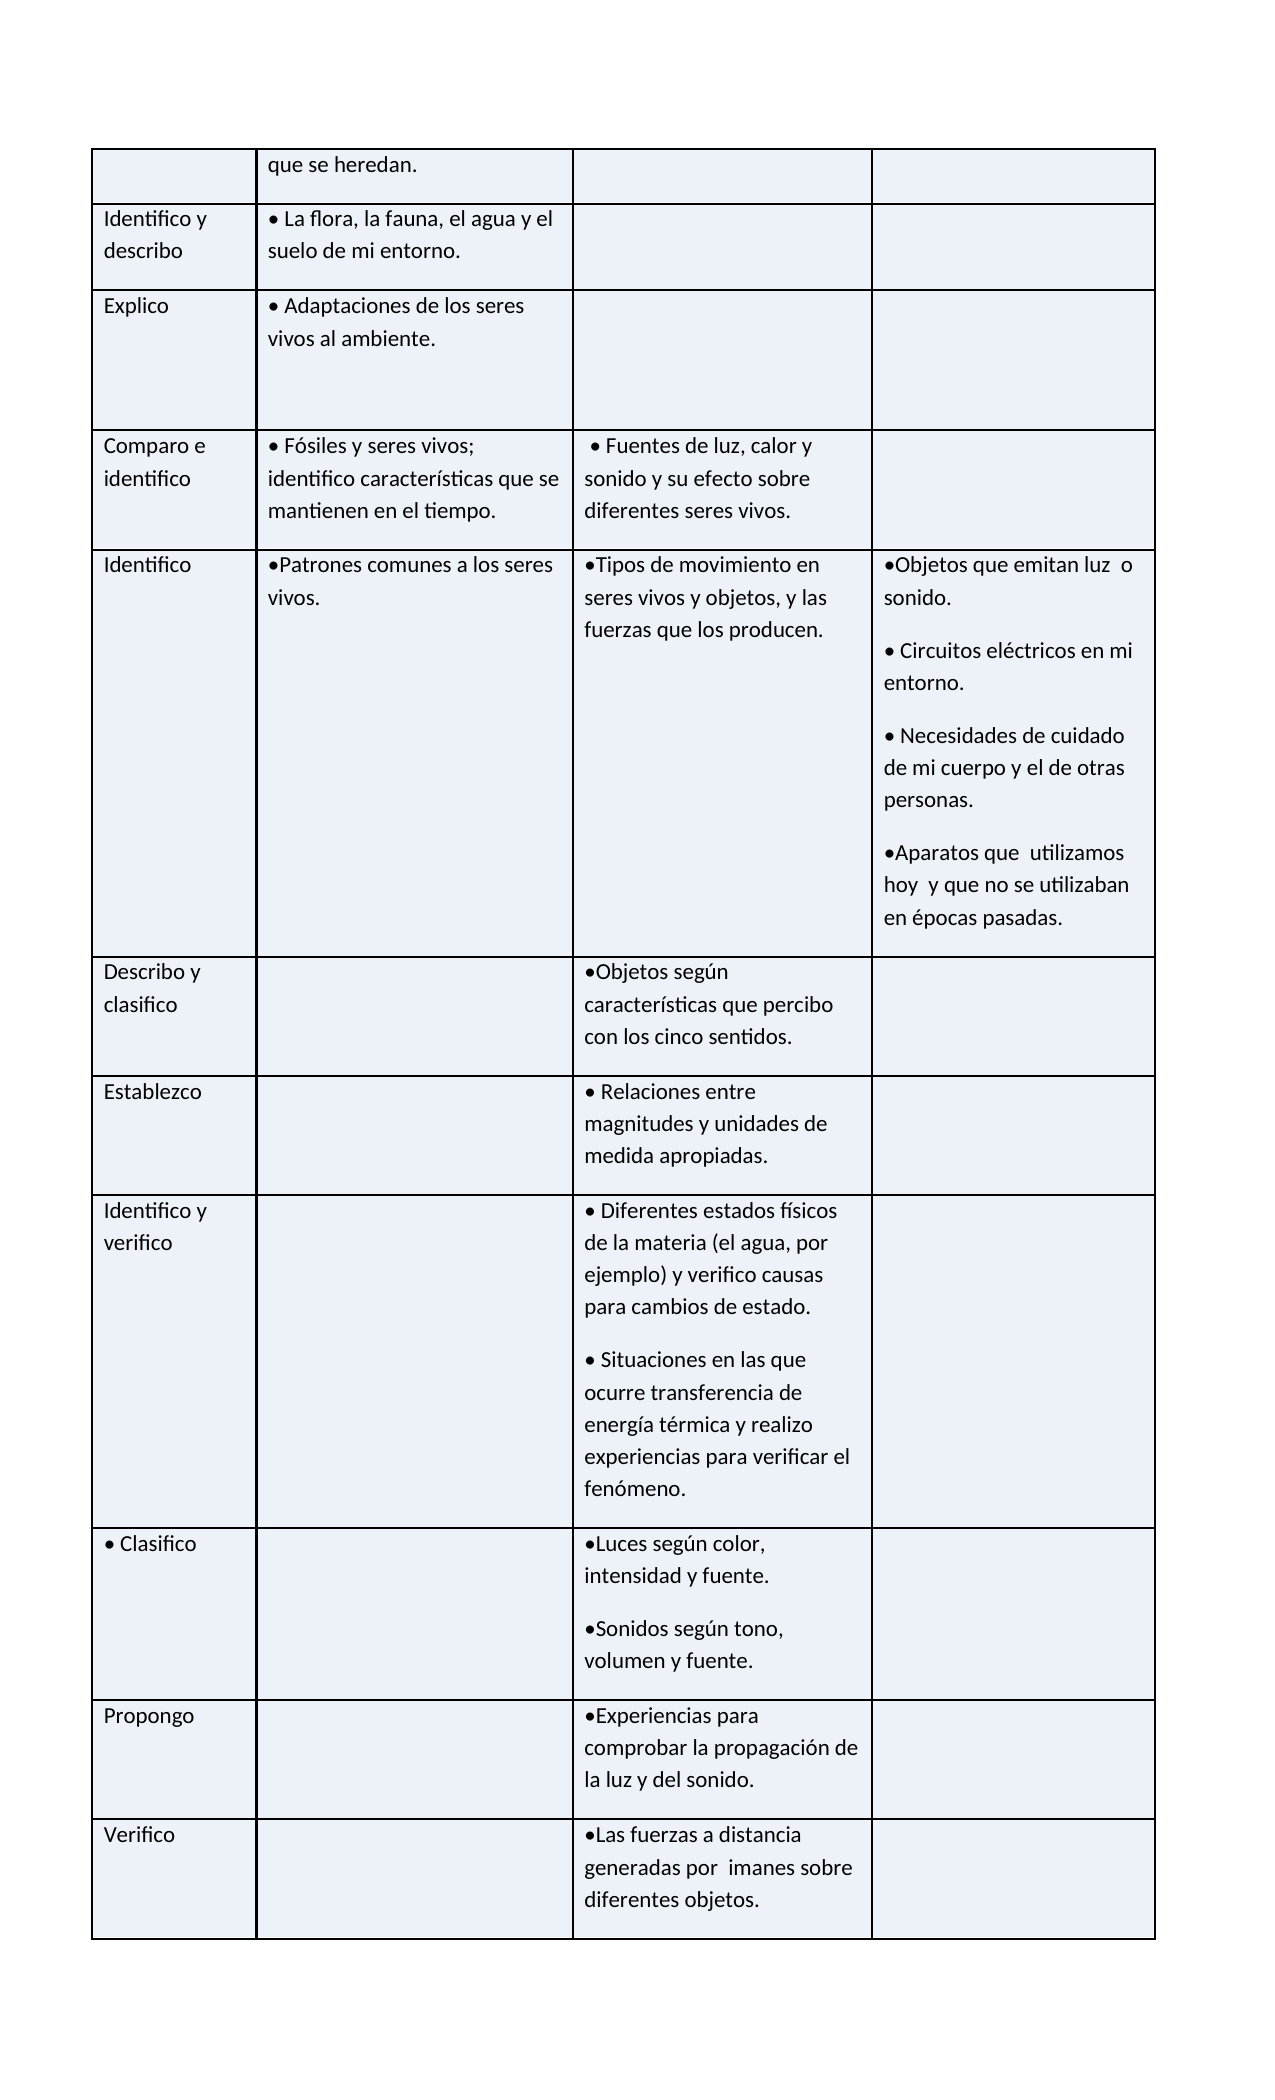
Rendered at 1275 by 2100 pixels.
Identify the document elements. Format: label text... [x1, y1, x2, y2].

table_cell •Tipos de movimiento en seres vivos y objetos, y las fuerzas que los producen. [574, 551, 871, 956]
table_cell [873, 1701, 1154, 1818]
table_cell • Adaptaciones de los seres vivos al ambiente. [258, 291, 572, 429]
table_cell [873, 1077, 1154, 1194]
table_cell • La flora, la fauna, el agua y el suelo de mi entorno. [258, 205, 572, 289]
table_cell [93, 150, 255, 202]
table_cell [873, 958, 1154, 1075]
table_cell [258, 958, 572, 1075]
table_cell •Experiencias para comprobar la propagación de la luz y del sonido. [574, 1701, 871, 1818]
table_cell Identifico y verifico [93, 1196, 255, 1527]
table_cell [574, 150, 871, 202]
table_cell [873, 291, 1154, 429]
table_cell •Objetos que emitan luz o sonido. • Circuitos eléctricos en mi entorno. • Necesidades de cuidado de mi cuerpo y el de otras personas. •Aparatos que utilizamos hoy y que no se utilizaban en épocas pasadas. [873, 551, 1154, 956]
table_cell [873, 1529, 1154, 1699]
table_cell •Luces según color, intensidad y fuente. •Sonidos según tono, volumen y fuente. [574, 1529, 871, 1699]
table_cell Propongo [93, 1701, 255, 1818]
table_cell [873, 1820, 1154, 1937]
table_cell •Las fuerzas a distancia generadas por imanes sobre diferentes objetos. [574, 1820, 871, 1937]
table_cell [258, 1077, 572, 1194]
table_cell Identifico [93, 551, 255, 956]
table_cell Verifico [93, 1820, 255, 1937]
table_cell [258, 150, 572, 202]
table_cell [258, 1196, 572, 1527]
table_cell Explico [93, 291, 255, 429]
table_cell Identifico y describo [93, 205, 255, 289]
table_cell •Objetos según características que percibo con los cinco sentidos. [574, 958, 871, 1075]
table_cell Describo y clasifico [93, 958, 255, 1075]
table_cell [574, 291, 871, 429]
table_cell • Diferentes estados físicos de la materia (el agua, por ejemplo) y verifico causas para cambios de estado. • Situaciones en las que ocurre transferencia de energía térmica y realizo experiencias para verificar el fenómeno. [574, 1196, 871, 1527]
table_cell [258, 1529, 572, 1699]
table_cell Comparo e identifico [93, 431, 255, 548]
table_cell [873, 150, 1154, 202]
table_cell Establezco [93, 1077, 255, 1194]
table_cell • Fuentes de luz, calor y sonido y su efecto sobre diferentes seres vivos. [574, 431, 871, 548]
table_cell [574, 205, 871, 289]
table_cell • Clasifico [93, 1529, 255, 1699]
table_cell • Fósiles y seres vivos; identifico características que se mantienen en el tiempo. [258, 431, 572, 548]
table_cell • Relaciones entre magnitudes y unidades de medida apropiadas. [574, 1077, 871, 1194]
table_cell •Patrones comunes a los seres vivos. [258, 551, 572, 956]
table_cell [258, 1701, 572, 1818]
table_cell [873, 205, 1154, 289]
table_cell [258, 1820, 572, 1937]
table_cell [873, 1196, 1154, 1527]
table_cell [873, 431, 1154, 548]
